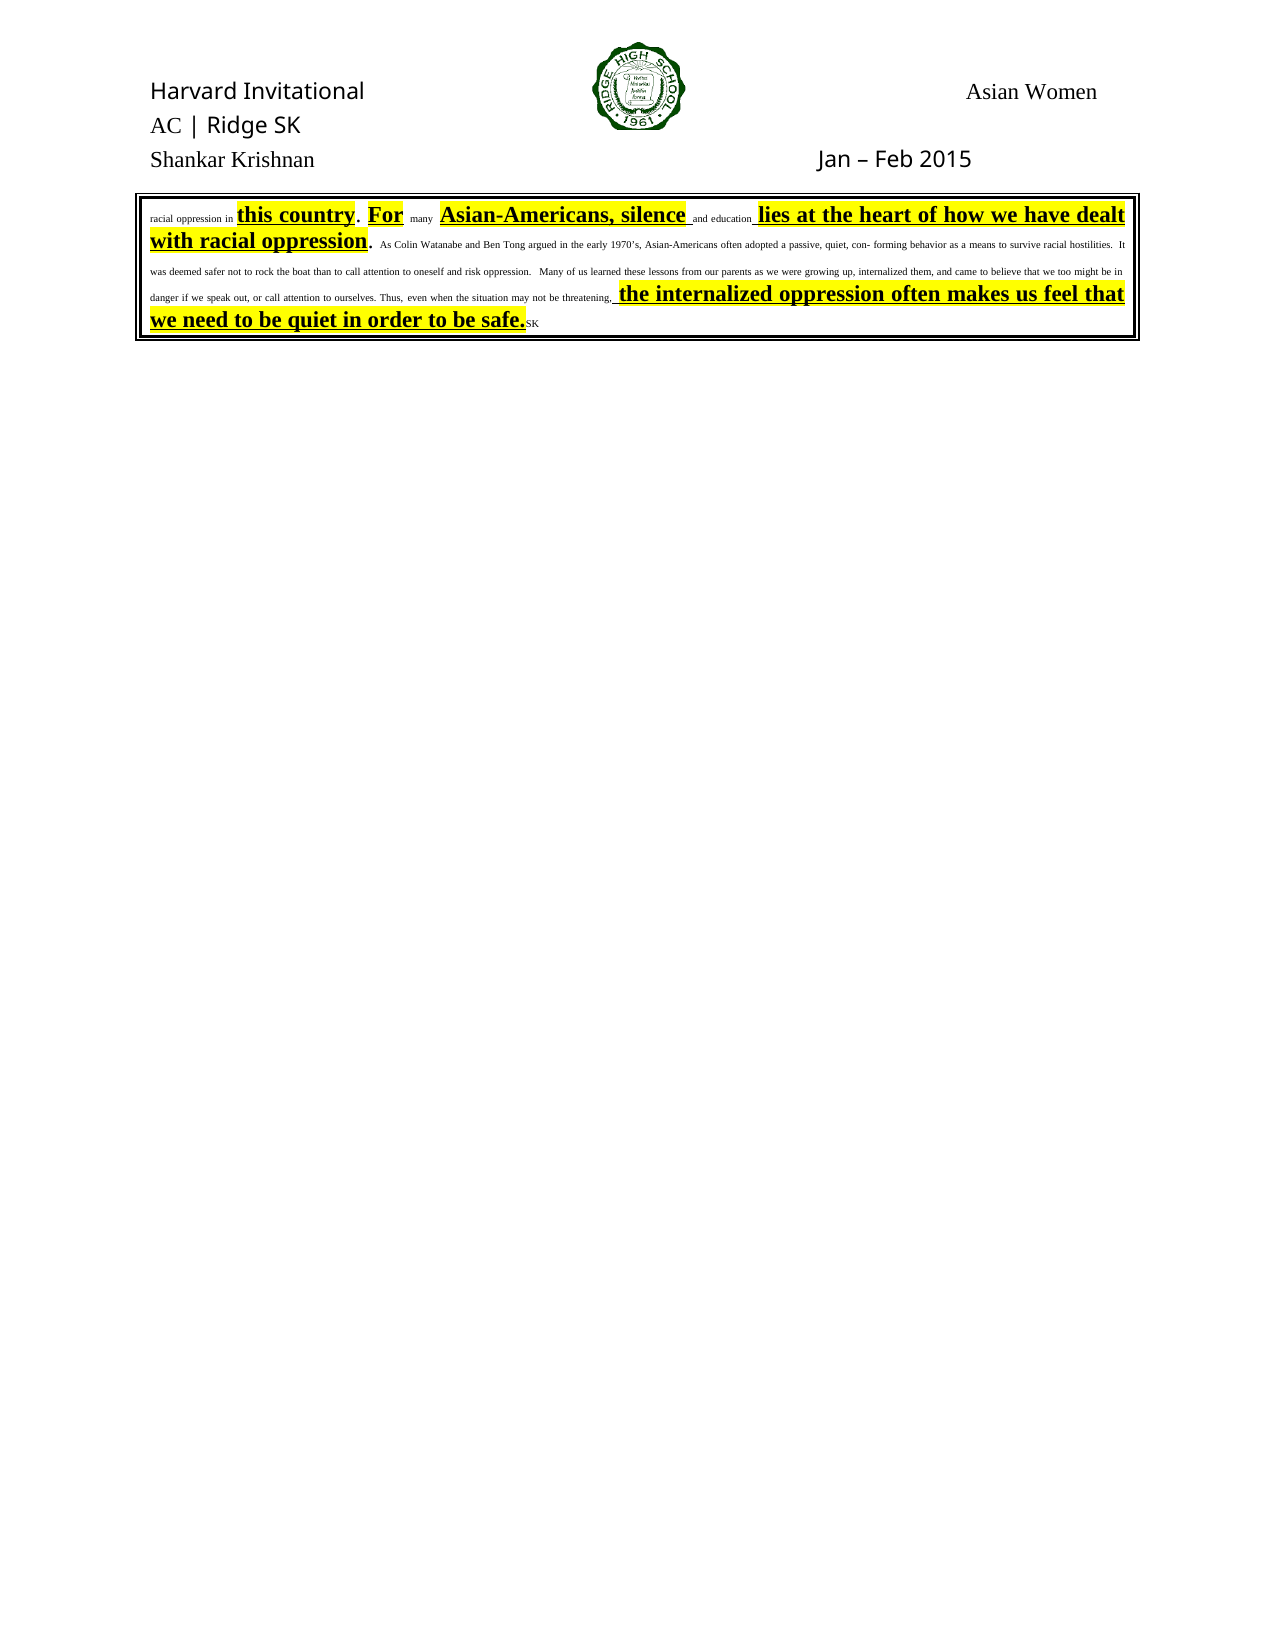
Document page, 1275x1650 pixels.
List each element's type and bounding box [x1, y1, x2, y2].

picture [578, 42, 697, 130]
